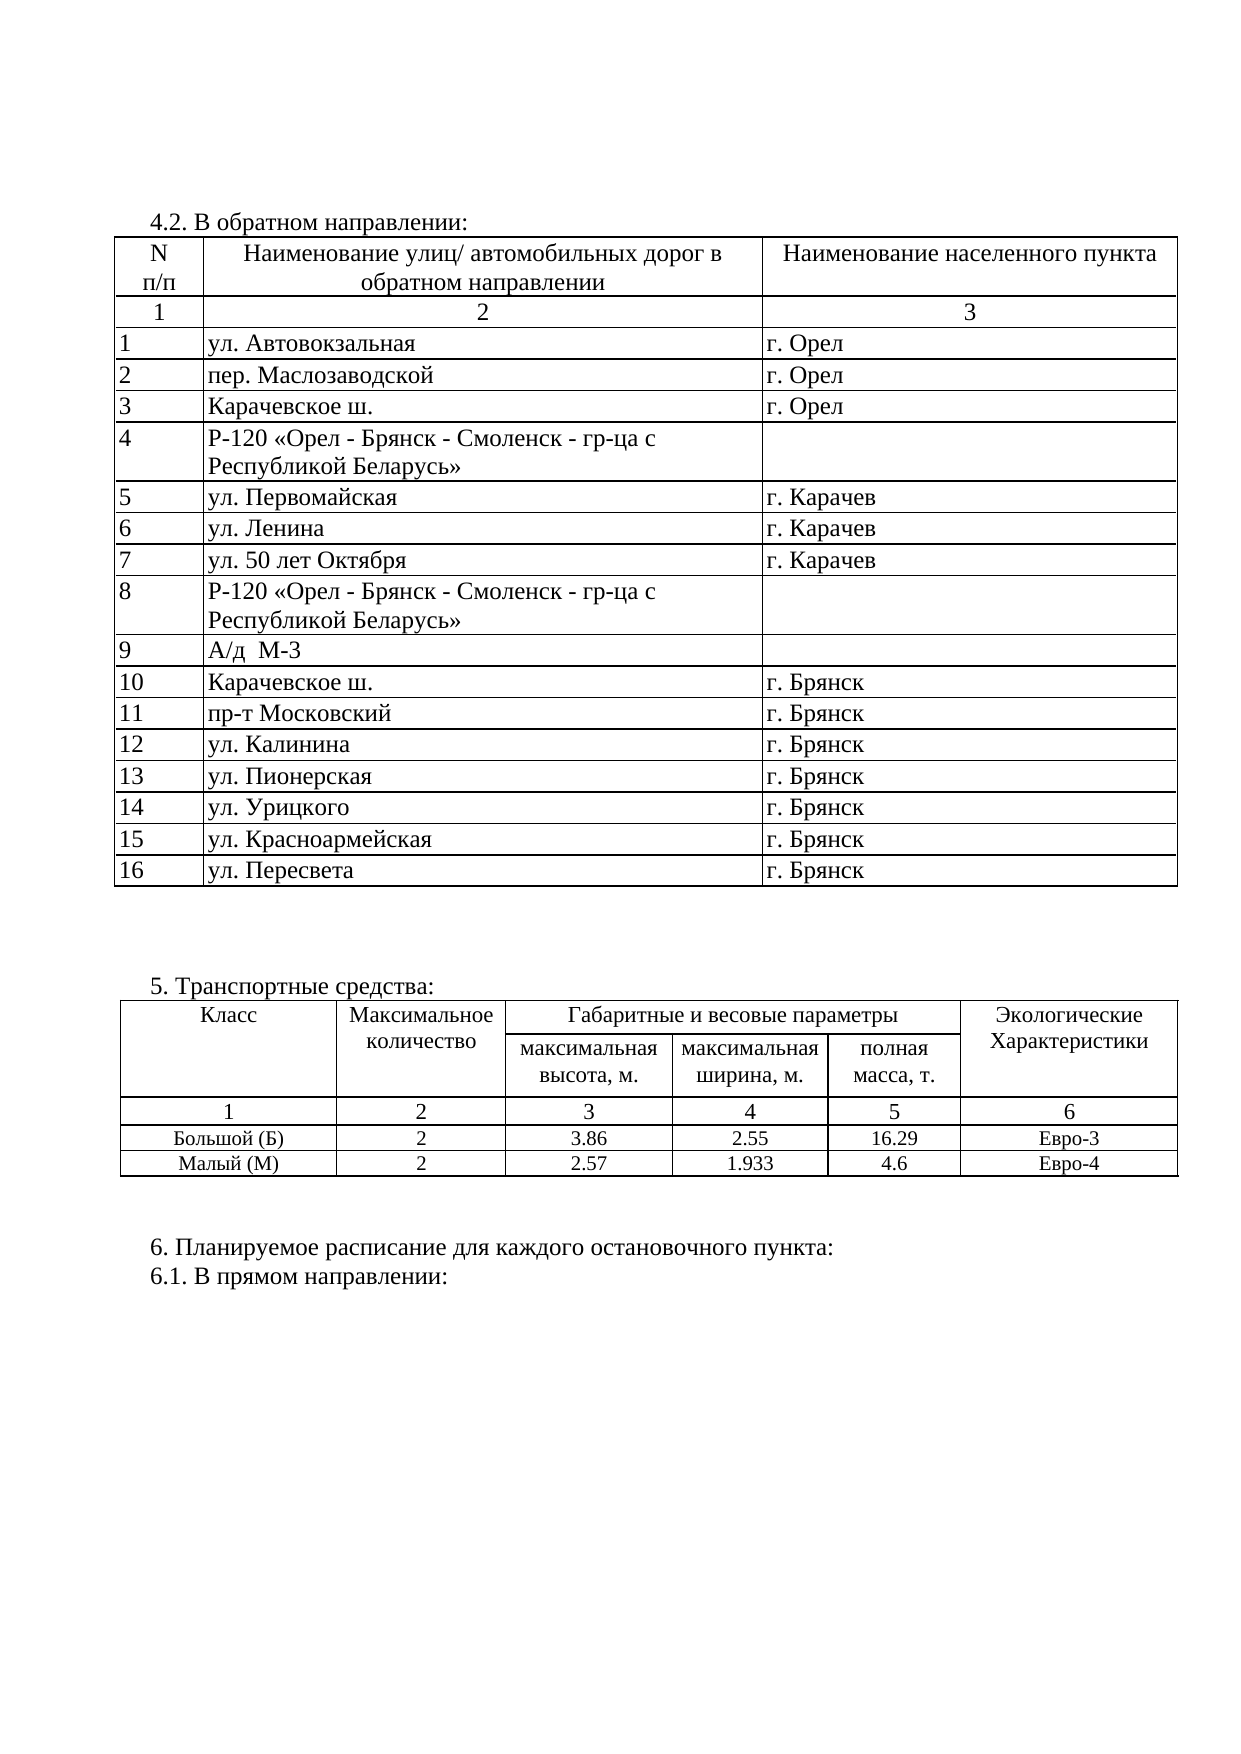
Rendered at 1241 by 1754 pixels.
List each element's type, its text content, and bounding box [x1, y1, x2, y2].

table_cell 9 [115, 635, 203, 665]
table_cell Карачевское ш. [204, 391, 762, 421]
table_cell 2 [337, 1151, 505, 1175]
table_cell 12 [115, 729, 203, 759]
table_cell 2.55 [673, 1126, 827, 1150]
table_cell г. Брянск [763, 697, 1177, 728]
table_cell пр-т Московский [204, 698, 762, 728]
table_cell 8 [115, 576, 203, 634]
table_cell [763, 575, 1177, 634]
table_cell г. Брянск [763, 791, 1177, 822]
text 6.1. В прямом направлении: [150, 1261, 1090, 1289]
table_cell 5 [115, 481, 203, 512]
table_cell г. Орел [763, 327, 1177, 358]
table_cell 16.29 [829, 1126, 960, 1150]
table_header Класс [121, 1001, 336, 1096]
table_cell г. Карачев [763, 480, 1177, 512]
table_header Максимальное количество [337, 1001, 505, 1096]
table_cell ул. 50 лет Октября [204, 545, 762, 574]
table_cell г. Орел [763, 358, 1177, 390]
text 4.2. В обратном направлении: [150, 207, 1090, 236]
table_cell 16 [115, 855, 203, 885]
table_header Габаритные и весовые параметры [506, 1001, 960, 1033]
table_cell 4.6 [829, 1151, 960, 1175]
table_cell [763, 634, 1177, 665]
table_cell ул. Ленина [204, 513, 762, 543]
table_cell 3 [115, 391, 203, 421]
table_cell ул. Урицкого [204, 793, 762, 822]
table_cell ул. Первомайская [204, 482, 762, 512]
table_cell г. Брянск [763, 760, 1177, 791]
table_cell 7 [115, 544, 203, 574]
table_cell 6 [961, 1098, 1177, 1124]
table_cell 2.57 [506, 1151, 672, 1175]
table_cell 1 [121, 1098, 336, 1124]
table_cell А/д М-3 [204, 635, 762, 665]
table_cell 2 [204, 297, 762, 327]
table_cell Евро-4 [961, 1151, 1177, 1175]
table_header N п/п [115, 238, 203, 295]
table_cell г. Брянск [763, 728, 1177, 759]
table_cell 1.933 [673, 1151, 827, 1175]
table_cell 1 [115, 296, 203, 327]
table_cell 4 [115, 422, 203, 480]
table_cell 2 [337, 1098, 505, 1124]
text 5. Транспортные средства: [150, 971, 1090, 999]
table_cell Р-120 «Орел - Брянск - Смоленск - гр-ца с Республикой Беларусь» [204, 423, 762, 480]
table_header Экологические Характеристики [961, 1001, 1177, 1096]
table_header Наименование улиц/ автомобильных дорог в обратном направлении [204, 238, 762, 295]
table_cell 10 [115, 666, 203, 697]
table_cell 3 [763, 295, 1177, 327]
table_cell 4 [673, 1098, 827, 1124]
table_cell г. Карачев [763, 512, 1177, 543]
table_cell г. Брянск [763, 854, 1177, 885]
table_cell 11 [115, 698, 203, 728]
table_cell [763, 421, 1177, 480]
table_cell ул. Калинина [204, 730, 762, 759]
table_cell 15 [115, 824, 203, 854]
table_cell г. Брянск [763, 823, 1177, 854]
table_cell г. Орел [763, 390, 1177, 421]
table_cell ул. Автовокзальная [204, 328, 762, 358]
table_cell Евро-3 [961, 1126, 1177, 1150]
table_cell пер. Маслозаводской [204, 360, 762, 390]
table_cell Большой (Б) [121, 1126, 336, 1150]
table_cell ул. Пересвета [204, 856, 762, 885]
table_cell 6 [115, 513, 203, 543]
table_cell 14 [115, 792, 203, 822]
table_cell 3.86 [506, 1126, 672, 1150]
table_cell г. Карачев [763, 543, 1177, 574]
table_cell полная масса, т. [829, 1035, 960, 1096]
table_cell г. Брянск [763, 665, 1177, 697]
table_cell 5 [829, 1098, 960, 1124]
table_cell 2 [115, 359, 203, 390]
table_cell Р-120 «Орел - Брянск - Смоленск - гр-ца с Республикой Беларусь» [204, 576, 762, 634]
table_cell Карачевское ш. [204, 667, 762, 697]
table_cell ул. Красноармейская [204, 824, 762, 854]
table_cell 13 [115, 761, 203, 791]
table_cell 3 [506, 1098, 672, 1124]
table_cell 2 [337, 1126, 505, 1150]
table_cell максимальная ширина, м. [673, 1035, 827, 1096]
table_cell ул. Пионерская [204, 761, 762, 791]
table_cell максимальная высота, м. [506, 1035, 672, 1096]
table_cell Малый (М) [121, 1151, 336, 1175]
text 6. Планируемое расписание для каждого остановочного пункта: [150, 1232, 1090, 1261]
table_header Наименование населенного пункта [763, 238, 1177, 295]
table_cell 1 [115, 328, 203, 358]
